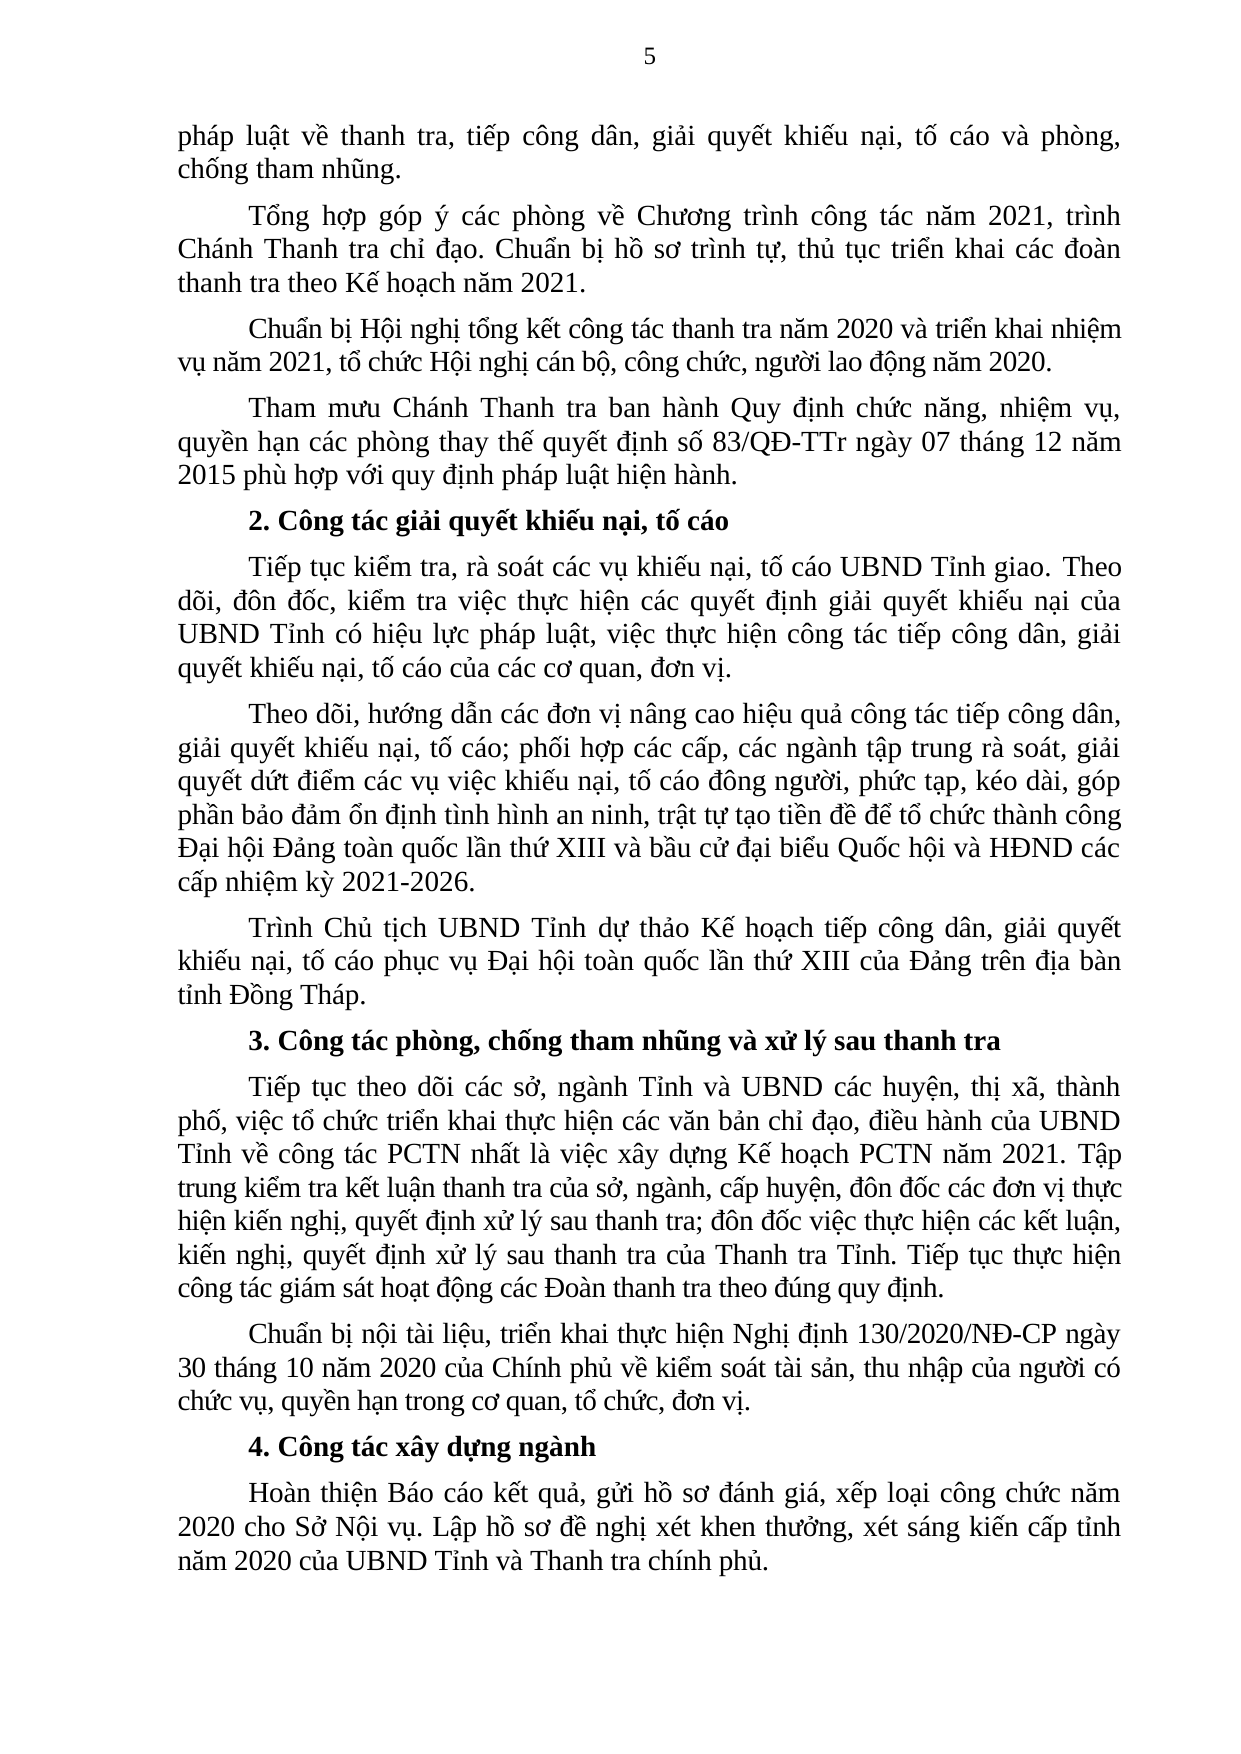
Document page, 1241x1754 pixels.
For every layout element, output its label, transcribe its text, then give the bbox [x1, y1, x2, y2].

text 3. Công tác phòng, chống tham nhũng và xử lý sau thanh tra [177, 1023, 1122, 1057]
text Theo dõi, hướng dẫn các đơn vị nâng cao hiệu quả công tác tiếp công dân, giải quyết khiếu nại, tố cáo; phối hợp các cấp, các ngành tập trung rà soát, giải quyết dứt điểm các vụ việc khiếu nại, tố cáo đông người, phức tạp, kéo dài, góp phần bảo đảm ổn định tình hình an ninh, trật tự tạo tiền đề để tổ chức thành công Đại hội Đảng toàn quốc lần thứ XIII và bầu cử đại biểu Quốc hội và HĐND các cấp nhiệm kỳ 2021-2026. [177, 696, 1122, 897]
text Chuẩn bị nội tài liệu, triển khai thực hiện Nghị định 130/2020/NĐ-CP ngày 30 tháng 10 năm 2020 của Chính phủ về kiểm soát tài sản, thu nhập của người có chức vụ, quyền hạn trong cơ quan, tổ chức, đơn vị. [177, 1316, 1122, 1417]
text Trình Chủ tịch UBND Tỉnh dự thảo Kế hoạch tiếp công dân, giải quyết khiếu nại, tố cáo phục vụ Đại hội toàn quốc lần thứ XIII của Đảng trên địa bàn tỉnh Đồng Tháp. [177, 910, 1122, 1011]
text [177, 118, 1122, 185]
text Tham mưu Chánh Thanh tra ban hành Quy định chức năng, nhiệm vụ, quyền hạn các phòng thay thế quyết định số 83/QĐ-TTr ngày 07 tháng 12 năm 2015 phù hợp với quy định pháp luật hiện hành. [177, 390, 1122, 491]
text Hoàn thiện Báo cáo kết quả, gửi hồ sơ đánh giá, xếp loại công chức năm 2020 cho Sở Nội vụ. Lập hồ sơ đề nghị xét khen thưởng, xét sáng kiến cấp tỉnh năm 2020 của UBND Tỉnh và Thanh tra chính phủ. [177, 1476, 1122, 1576]
text Tổng hợp góp ý các phòng về Chương trình công tác năm 2021, trình Chánh Thanh tra chỉ đạo. Chuẩn bị hồ sơ trình tự, thủ tục triển khai các đoàn thanh tra theo Kế hoạch năm 2021. [177, 198, 1122, 298]
text 4. Công tác xây dựng ngành [177, 1429, 1122, 1463]
text Tiếp tục theo dõi các sở, ngành Tỉnh và UBND các huyện, thị xã, thành phố, việc tổ chức triển khai thực hiện các văn bản chỉ đạo, điều hành của UBND Tỉnh về công tác PCTN nhất là việc xây dựng Kế hoạch PCTN năm 2021. Tập trung kiểm tra kết luận thanh tra của sở, ngành, cấp huyện, đôn đốc các đơn vị thực hiện kiến nghị, quyết định xử lý sau thanh tra; đôn đốc việc thực hiện các kết luận, kiến nghị, quyết định xử lý sau thanh tra của Thanh tra Tỉnh. Tiếp tục thực hiện công tác giám sát hoạt động các Đoàn thanh tra theo đúng quy định. [177, 1069, 1122, 1304]
text Tiếp tục kiểm tra, rà soát các vụ khiếu nại, tố cáo UBND Tỉnh giao. Theo dõi, đôn đốc, kiểm tra việc thực hiện các quyết định giải quyết khiếu nại của UBND Tỉnh có hiệu lực pháp luật, việc thực hiện công tác tiếp công dân, giải quyết khiếu nại, tố cáo của các cơ quan, đơn vị. [177, 549, 1122, 684]
text Chuẩn bị Hội nghị tổng kết công tác thanh tra năm 2020 và triển khai nhiệm vụ năm 2021, tổ chức Hội nghị cán bộ, công chức, người lao động năm 2020. [177, 311, 1122, 378]
text 2. Công tác giải quyết khiếu nại, tố cáo [177, 503, 1122, 537]
